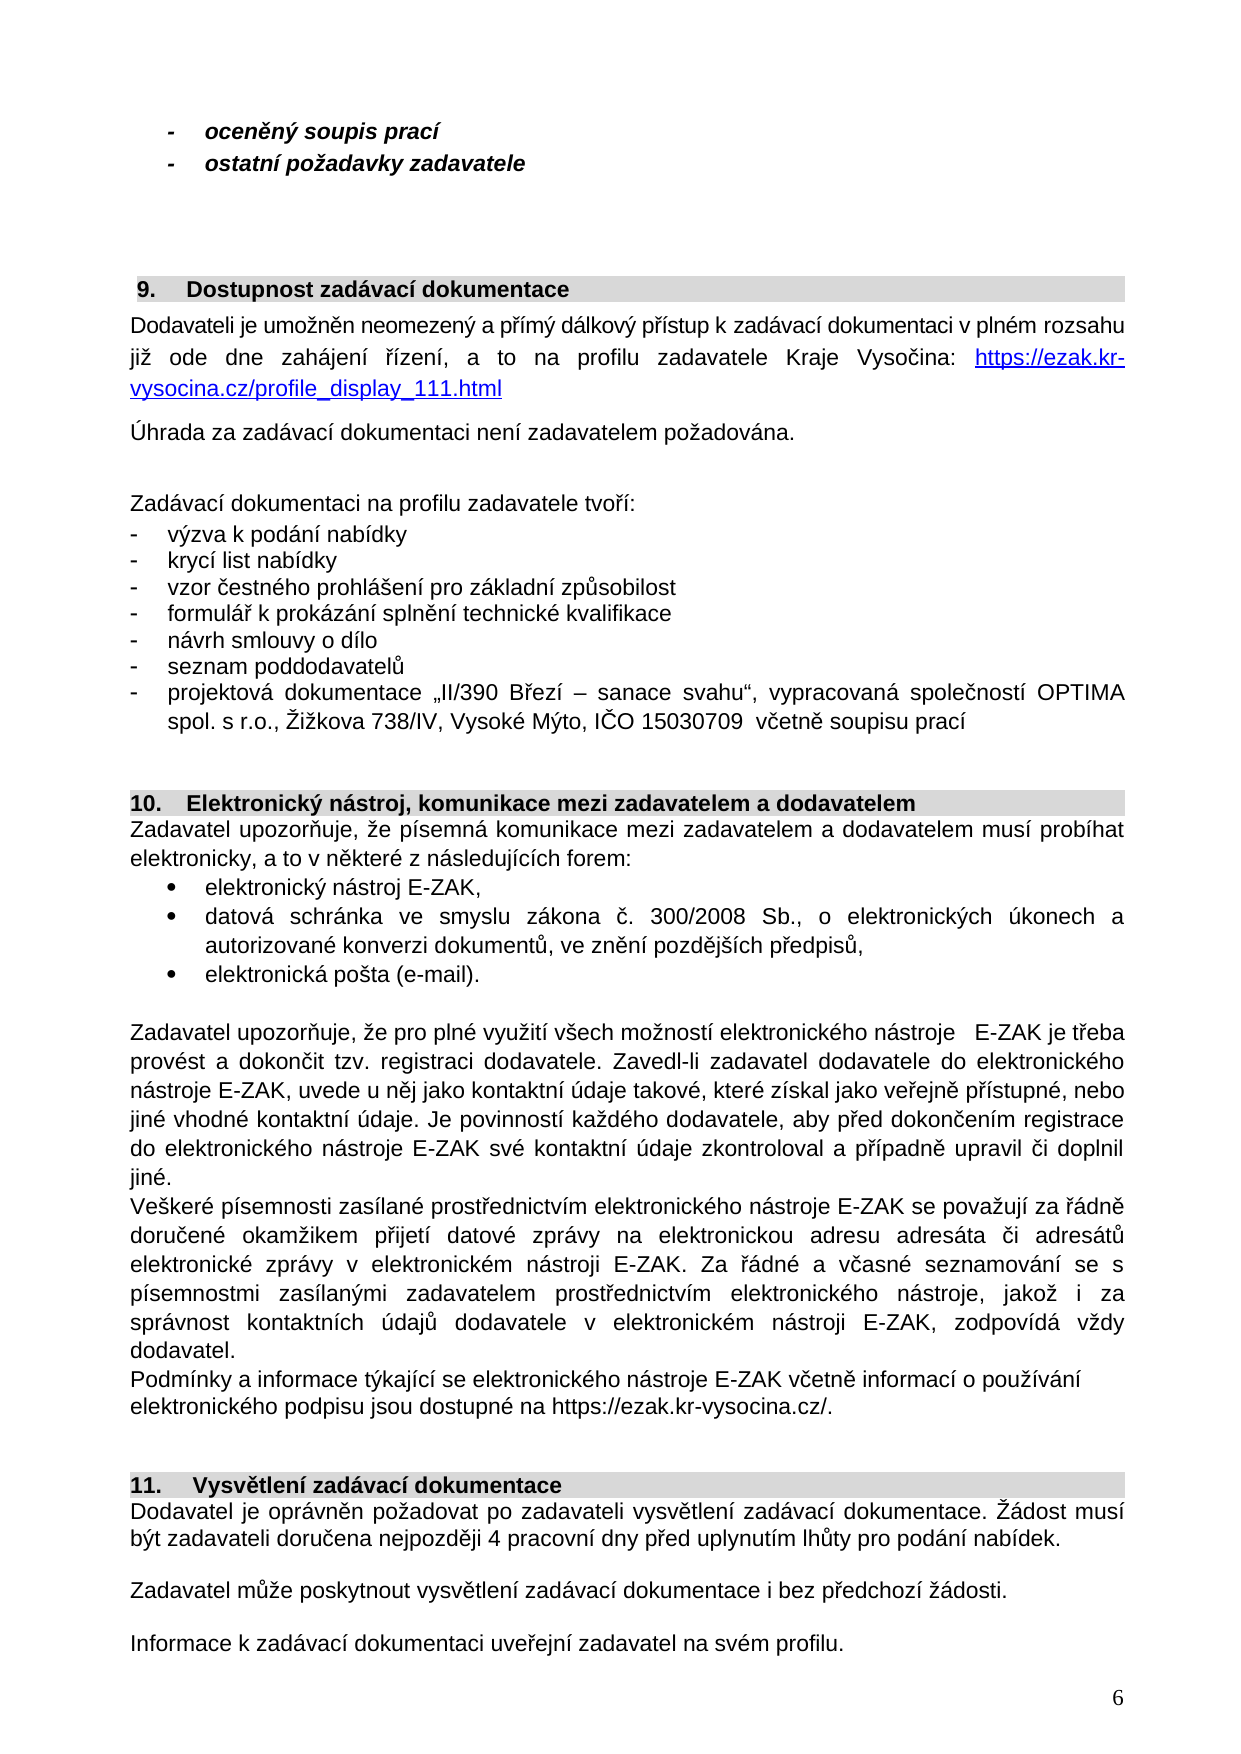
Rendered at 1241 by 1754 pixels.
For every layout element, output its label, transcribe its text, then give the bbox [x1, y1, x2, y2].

list návrh smlouvy o dílo [130, 627, 1125, 653]
list projektová dokumentace „II/390 Březí – sanace svahu“, vypracovaná společností OPTIMA spol. s r.o., Žižkova 738/IV, Vysoké Mýto, IČO 15030709 včetně soupisu prací [130, 679, 1125, 734]
list elektronická pošta (e-mail). [167, 961, 1125, 987]
text Podmínky a informace týkající se elektronického nástroje E-ZAK včetně informací o používání elektronického podpisu jsou dostupné na https://ezak.kr-vysocina.cz/. [130, 1366, 1125, 1419]
list ostatní požadavky zadavatele [167, 150, 1125, 176]
text Úhrada za zadávací dokumentaci není zadavatelem požadována. [130, 419, 1125, 446]
list oceněný soupis prací [167, 118, 1125, 144]
list formulář k prokázání splnění technické kvalifikace [130, 600, 1125, 627]
text Zadavatel upozorňuje, že pro plné využití všech možností elektronického nástroje E-ZAK je třeba provést a dokončit tzv. registraci dodavatele. Zavedl-li zadavatel dodavatele do elektronického nástroje E-ZAK, uvede u něj jako kontaktní údaje takové, které získal jako veřejně přístupné, nebo jiné vhodné kontaktní údaje. Je povinností každého dodavatele, aby před dokončením registrace do elektronického nástroje E-ZAK své kontaktní údaje zkontroloval a případně upravil či doplnil jiné. [130, 1019, 1125, 1190]
text Dodavatel je oprávněn požadovat po zadavateli vysvětlení zadávací dokumentace. Žádost musí být zadavateli doručena nejpozději 4 pracovní dny před uplynutím lhůty pro podání nabídek. [130, 1498, 1125, 1551]
list datová schránka ve smyslu zákona č. 300/2008 Sb., o elektronických úkonech a autorizované konverzi dokumentů, ve znění pozdějších předpisů, [167, 903, 1125, 958]
list Elektronický nástroj, komunikace mezi zadavatelem a dodavatelem [130, 790, 1125, 816]
list krycí list nabídky [130, 547, 1125, 574]
list seznam poddodavatelů [130, 653, 1125, 679]
text Zadavatel upozorňuje, že písemná komunikace mezi zadavatelem a dodavatelem musí probíhat elektronicky, a to v některé z následujících forem: [130, 816, 1125, 872]
text Zadávací dokumentaci na profilu zadavatele tvoří: [130, 489, 1125, 516]
list elektronický nástroj E-ZAK, [167, 874, 1125, 901]
text Dodavateli je umožněn neomezený a přímý dálkový přístup k zadávací dokumentaci v plném rozsahu již ode dne zahájení řízení, a to na profilu zadavatele Kraje Vysočina: https://ezak.kr-vysocina.cz/profile_display_111.html [130, 312, 1125, 401]
text Zadavatel může poskytnout vysvětlení zadávací dokumentace i bez předchozí žádosti. [130, 1577, 1125, 1604]
list vzor čestného prohlášení pro základní způsobilost [130, 574, 1125, 600]
list výzva k podání nabídky [130, 521, 1125, 547]
text Informace k zadávací dokumentaci uveřejní zadavatel na svém profilu. [130, 1630, 1125, 1656]
text Veškeré písemnosti zasílané prostřednictvím elektronického nástroje E-ZAK se považují za řádně doručené okamžikem přijetí datové zprávy na elektronickou adresu adresáta či adresátů elektronické zprávy v elektronickém nástroji E-ZAK. Za řádné a včasné seznamování se s písemnostmi zasílanými zadavatelem prostřednictvím elektronického nástroje, jakož i za správnost kontaktních údajů dodavatele v elektronickém nástroji E-ZAK, zodpovídá vždy dodavatel. [130, 1193, 1125, 1364]
list Vysvětlení zadávací dokumentace [130, 1472, 1125, 1498]
list Dostupnost zadávací dokumentace [137, 276, 1125, 302]
